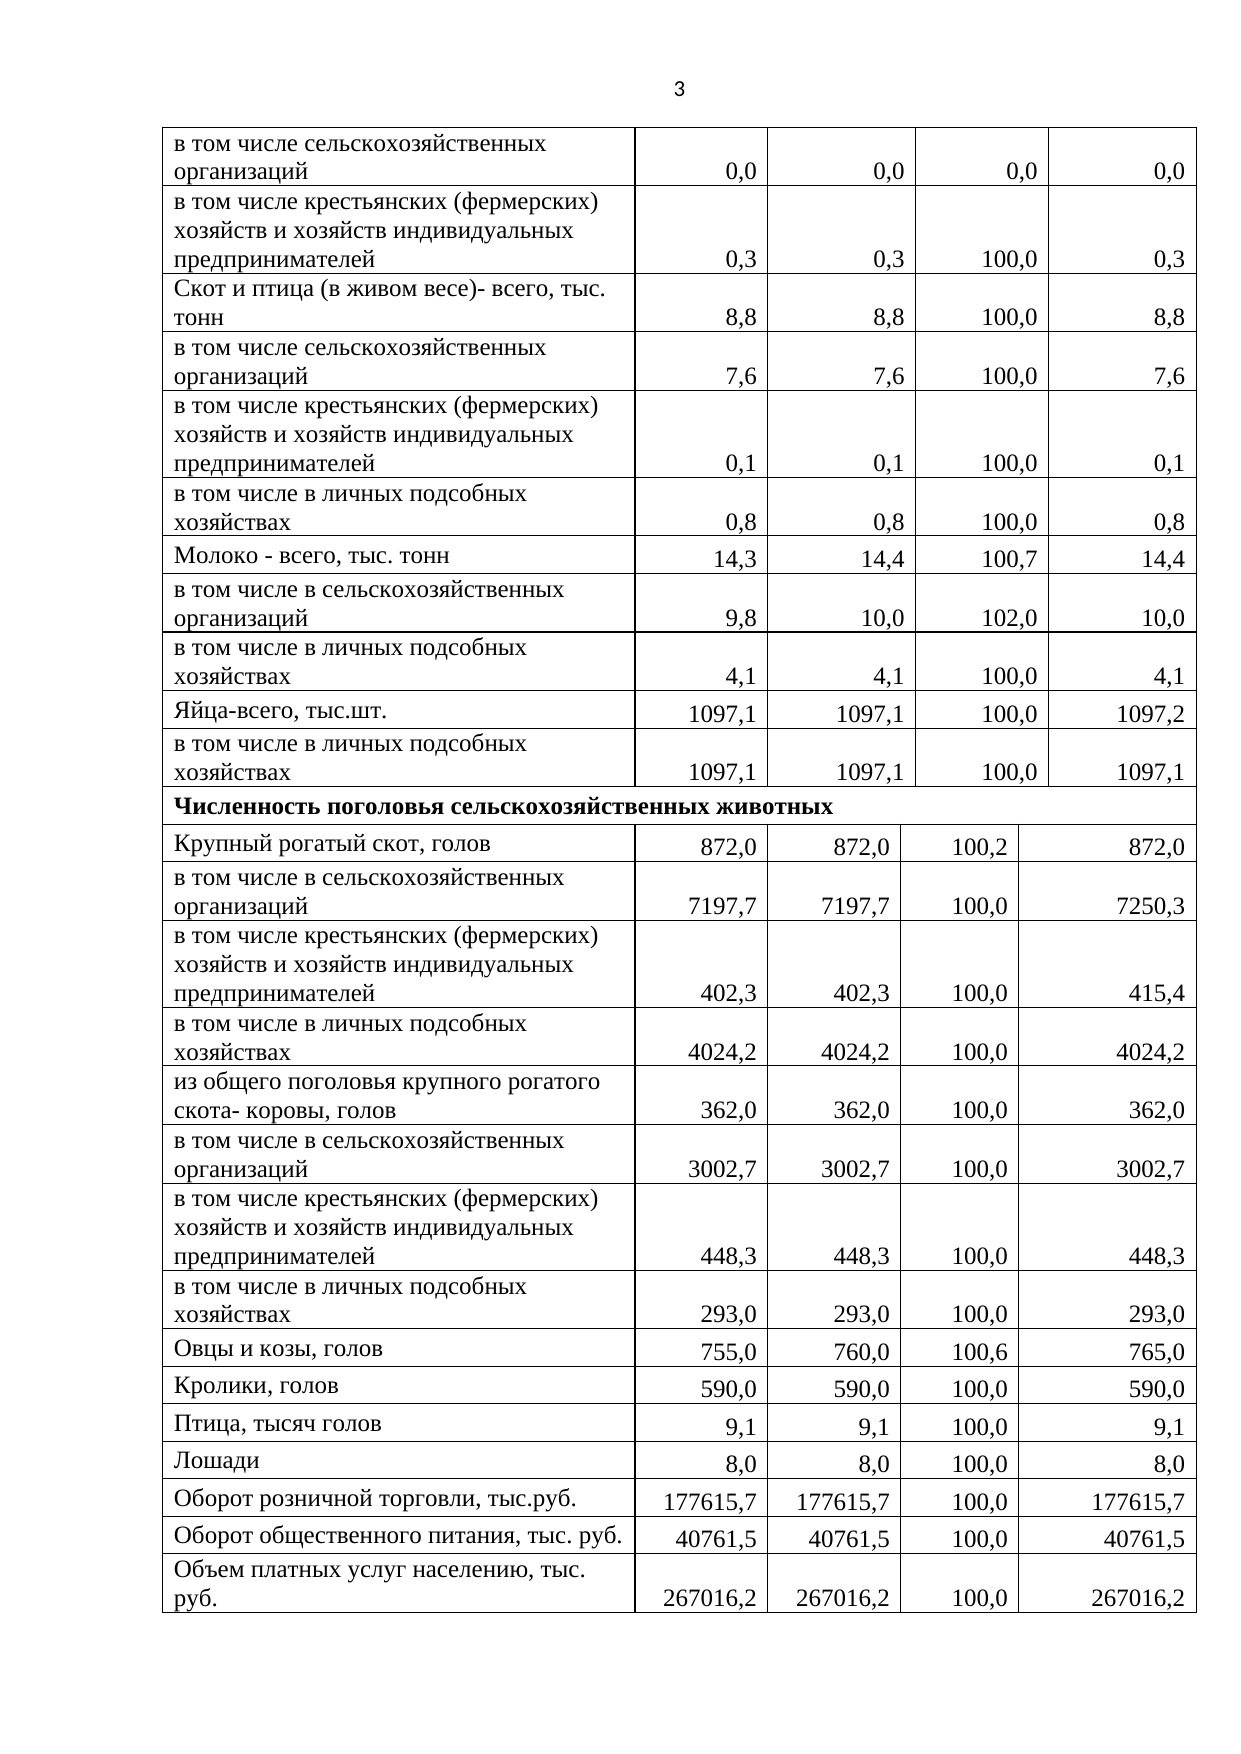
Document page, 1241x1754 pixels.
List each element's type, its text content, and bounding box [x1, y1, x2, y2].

table_cell 100,0 [901, 1066, 1018, 1124]
table_cell 448,3 [636, 1184, 767, 1270]
table_cell 40761,5 [636, 1517, 767, 1553]
table_cell 415,4 [1019, 921, 1196, 1007]
table_cell 267016,2 [1019, 1554, 1196, 1612]
table_cell 100,0 [916, 274, 1048, 331]
table_cell 100,6 [901, 1329, 1018, 1366]
table_cell 9,8 [636, 574, 767, 631]
table_cell 872,0 [636, 825, 767, 861]
table_cell 100,0 [901, 1479, 1018, 1516]
table_cell 100,0 [916, 729, 1048, 786]
table_cell 590,0 [1019, 1367, 1196, 1403]
table_cell 0,0 [636, 128, 767, 185]
table_cell 177615,7 [636, 1479, 767, 1516]
table_cell 267016,2 [636, 1554, 767, 1612]
table_cell 100,0 [901, 1184, 1018, 1270]
table_cell 100,2 [901, 825, 1018, 861]
table_cell Оборот розничной торговли, тыс.руб. [163, 1479, 634, 1516]
table_cell 4024,2 [1019, 1008, 1196, 1065]
table_cell 1097,1 [636, 691, 767, 727]
table_cell 1097,1 [636, 729, 767, 786]
table_cell 8,8 [1049, 274, 1196, 331]
table_cell Скот и птица (в живом весе)- всего, тыс. тонн [163, 274, 634, 331]
table_cell в том числе в личных подсобных хозяйствах [163, 1008, 634, 1065]
table_cell Молоко - всего, тыс. тонн [163, 536, 634, 573]
table_cell Численность поголовья сельскохозяйственных животных [163, 787, 1196, 823]
table_cell 100,0 [916, 478, 1048, 535]
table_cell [163, 186, 634, 272]
table_cell 4024,2 [768, 1008, 900, 1065]
table_cell 7250,3 [1019, 862, 1196, 919]
table_cell 0,8 [1049, 478, 1196, 535]
table_cell 1097,1 [768, 691, 915, 727]
table_cell в том числе в сельскохозяйственных организаций [163, 862, 634, 919]
table_cell 100,0 [901, 1517, 1018, 1553]
table_cell 362,0 [636, 1066, 767, 1124]
table_cell 755,0 [636, 1329, 767, 1366]
table_cell 765,0 [1019, 1329, 1196, 1366]
table_cell 100,0 [901, 1271, 1018, 1328]
table_cell 402,3 [636, 921, 767, 1007]
table_cell 0,3 [768, 186, 915, 272]
table_cell 3002,7 [1019, 1125, 1196, 1182]
table_cell 100,0 [916, 186, 1048, 272]
table_cell из общего поголовья крупного рогатого скота- коровы, голов [163, 1066, 634, 1124]
table_cell 40761,5 [768, 1517, 900, 1553]
table_cell 0,1 [636, 391, 767, 477]
table_cell 100,0 [901, 921, 1018, 1007]
table_cell 0,3 [1049, 186, 1196, 272]
table_cell 0,0 [916, 128, 1048, 185]
table_cell 10,0 [768, 574, 915, 631]
table_cell 402,3 [768, 921, 900, 1007]
table_cell 9,1 [768, 1404, 900, 1441]
table_cell 448,3 [768, 1184, 900, 1270]
table_cell в том числе сельскохозяйственных организаций [163, 128, 634, 185]
table_cell 7,6 [1049, 332, 1196, 389]
table_cell 8,8 [636, 274, 767, 331]
table_cell 760,0 [768, 1329, 900, 1366]
table_cell 14,4 [1049, 536, 1196, 573]
table_cell 0,1 [1049, 391, 1196, 477]
table_cell 293,0 [768, 1271, 900, 1328]
table_cell 0,3 [636, 186, 767, 272]
table_cell Лошади [163, 1442, 634, 1478]
table_cell 177615,7 [1019, 1479, 1196, 1516]
table_cell 590,0 [636, 1367, 767, 1403]
table_cell 100,0 [916, 633, 1048, 690]
table_cell 4024,2 [636, 1008, 767, 1065]
table_cell 14,3 [636, 536, 767, 573]
table_cell 100,0 [901, 1367, 1018, 1403]
table_cell Оборот общественного питания, тыс. руб. [163, 1517, 634, 1553]
table_cell 100,0 [901, 1125, 1018, 1182]
table_cell в том числе сельскохозяйственных организаций [163, 332, 634, 389]
table_cell 1097,1 [1049, 729, 1196, 786]
table_cell 7197,7 [636, 862, 767, 919]
table_cell 293,0 [636, 1271, 767, 1328]
table_cell в том числе в личных подсобных хозяйствах [163, 633, 634, 690]
table_cell 7,6 [636, 332, 767, 389]
table_cell в том числе в сельскохозяйственных организаций [163, 574, 634, 631]
table_cell 0,8 [636, 478, 767, 535]
table_cell Крупный рогатый скот, голов [163, 825, 634, 861]
table_cell Птица, тысяч голов [163, 1404, 634, 1441]
table_cell 14,4 [768, 536, 915, 573]
table_cell 3002,7 [768, 1125, 900, 1182]
table_cell 1097,1 [768, 729, 915, 786]
table_cell Кролики, голов [163, 1367, 634, 1403]
table_cell 8,0 [636, 1442, 767, 1478]
table_cell 4,1 [636, 633, 767, 690]
table_cell в том числе крестьянских (фермерских) хозяйств и хозяйств индивидуальных предпринимателей [163, 1184, 634, 1270]
table_cell 100,0 [901, 862, 1018, 919]
table_cell в том числе в личных подсобных хозяйствах [163, 478, 634, 535]
table_cell в том числе в личных подсобных хозяйствах [163, 729, 634, 786]
table_cell 177615,7 [768, 1479, 900, 1516]
table_cell 872,0 [768, 825, 900, 861]
table_cell в том числе крестьянских (фермерских) хозяйств и хозяйств индивидуальных предпринимателей [163, 391, 634, 477]
table_cell 40761,5 [1019, 1517, 1196, 1553]
table_cell 8,8 [768, 274, 915, 331]
table_cell Овцы и козы, голов [163, 1329, 634, 1366]
table_cell 0,0 [1049, 128, 1196, 185]
table_cell Яйца-всего, тыс.шт. [163, 691, 634, 727]
table_cell 100,0 [916, 332, 1048, 389]
table_cell 9,1 [636, 1404, 767, 1441]
table_cell 4,1 [1049, 633, 1196, 690]
table_cell в том числе в сельскохозяйственных организаций [163, 1125, 634, 1182]
table_cell 100,0 [901, 1554, 1018, 1612]
table_cell 3002,7 [636, 1125, 767, 1182]
table_cell 362,0 [768, 1066, 900, 1124]
table_cell Объем платных услуг населению, тыс. руб. [163, 1554, 634, 1612]
table_cell 293,0 [1019, 1271, 1196, 1328]
table_cell 100,0 [916, 391, 1048, 477]
table_cell 7,6 [768, 332, 915, 389]
table_cell 362,0 [1019, 1066, 1196, 1124]
table_cell 590,0 [768, 1367, 900, 1403]
table_cell 267016,2 [768, 1554, 900, 1612]
table_cell 8,0 [768, 1442, 900, 1478]
table_cell 10,0 [1049, 574, 1196, 631]
table_cell 100,0 [901, 1442, 1018, 1478]
table_cell в том числе крестьянских (фермерских) хозяйств и хозяйств индивидуальных предпринимателей [163, 921, 634, 1007]
table_cell 100,7 [916, 536, 1048, 573]
table_cell 7197,7 [768, 862, 900, 919]
table_cell 872,0 [1019, 825, 1196, 861]
table_cell 100,0 [901, 1008, 1018, 1065]
table_cell 1097,2 [1049, 691, 1196, 727]
table_cell 100,0 [901, 1404, 1018, 1441]
table_cell 0,1 [768, 391, 915, 477]
table_cell 0,0 [768, 128, 915, 185]
table_cell 4,1 [768, 633, 915, 690]
table_cell 0,8 [768, 478, 915, 535]
table_cell 448,3 [1019, 1184, 1196, 1270]
table_cell 8,0 [1019, 1442, 1196, 1478]
table_cell 100,0 [916, 691, 1048, 727]
table_cell в том числе в личных подсобных хозяйствах [163, 1271, 634, 1328]
table_cell 102,0 [916, 574, 1048, 631]
table_cell 9,1 [1019, 1404, 1196, 1441]
